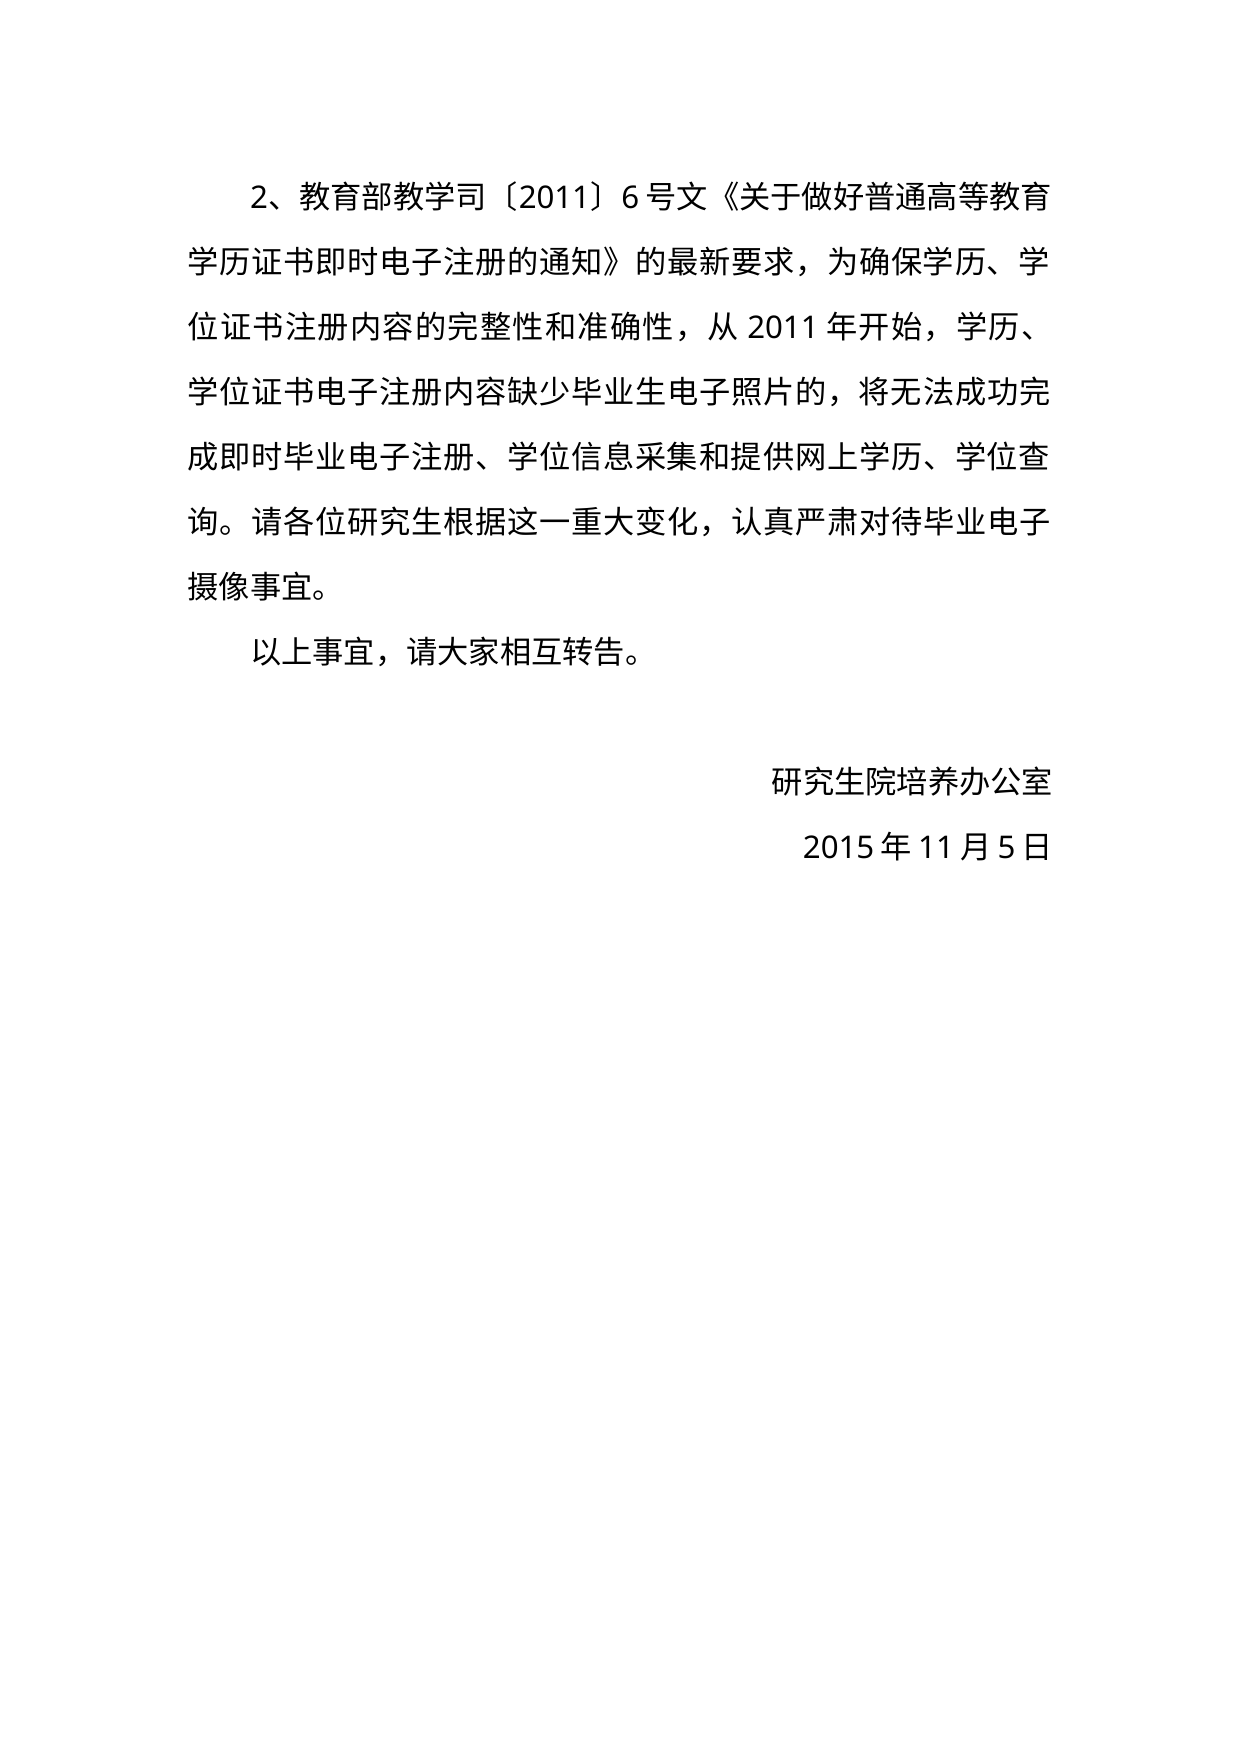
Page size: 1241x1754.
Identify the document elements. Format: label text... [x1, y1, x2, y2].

text 以上事宜，请大家相互转告。 [187, 617, 1053, 682]
text 2、教育部教学司〔2011〕6号文《关于做好普通高等教育学历证书即时电子注册的通知》的最新要求，为确保学历、学位证书注册内容的完整性和准确性，从2011年开始，学历、学位证书电子注册内容缺少毕业生电子照片的，将无法成功完成即时毕业电子注册、学位信息采集和提供网上学历、学位查询。请各位研究生根据这一重大变化，认真严肃对待毕业电子摄像事宜。 [187, 162, 1053, 617]
text 2015年11月5日 [187, 812, 1053, 877]
text 研究生院培养办公室 [187, 747, 1053, 812]
